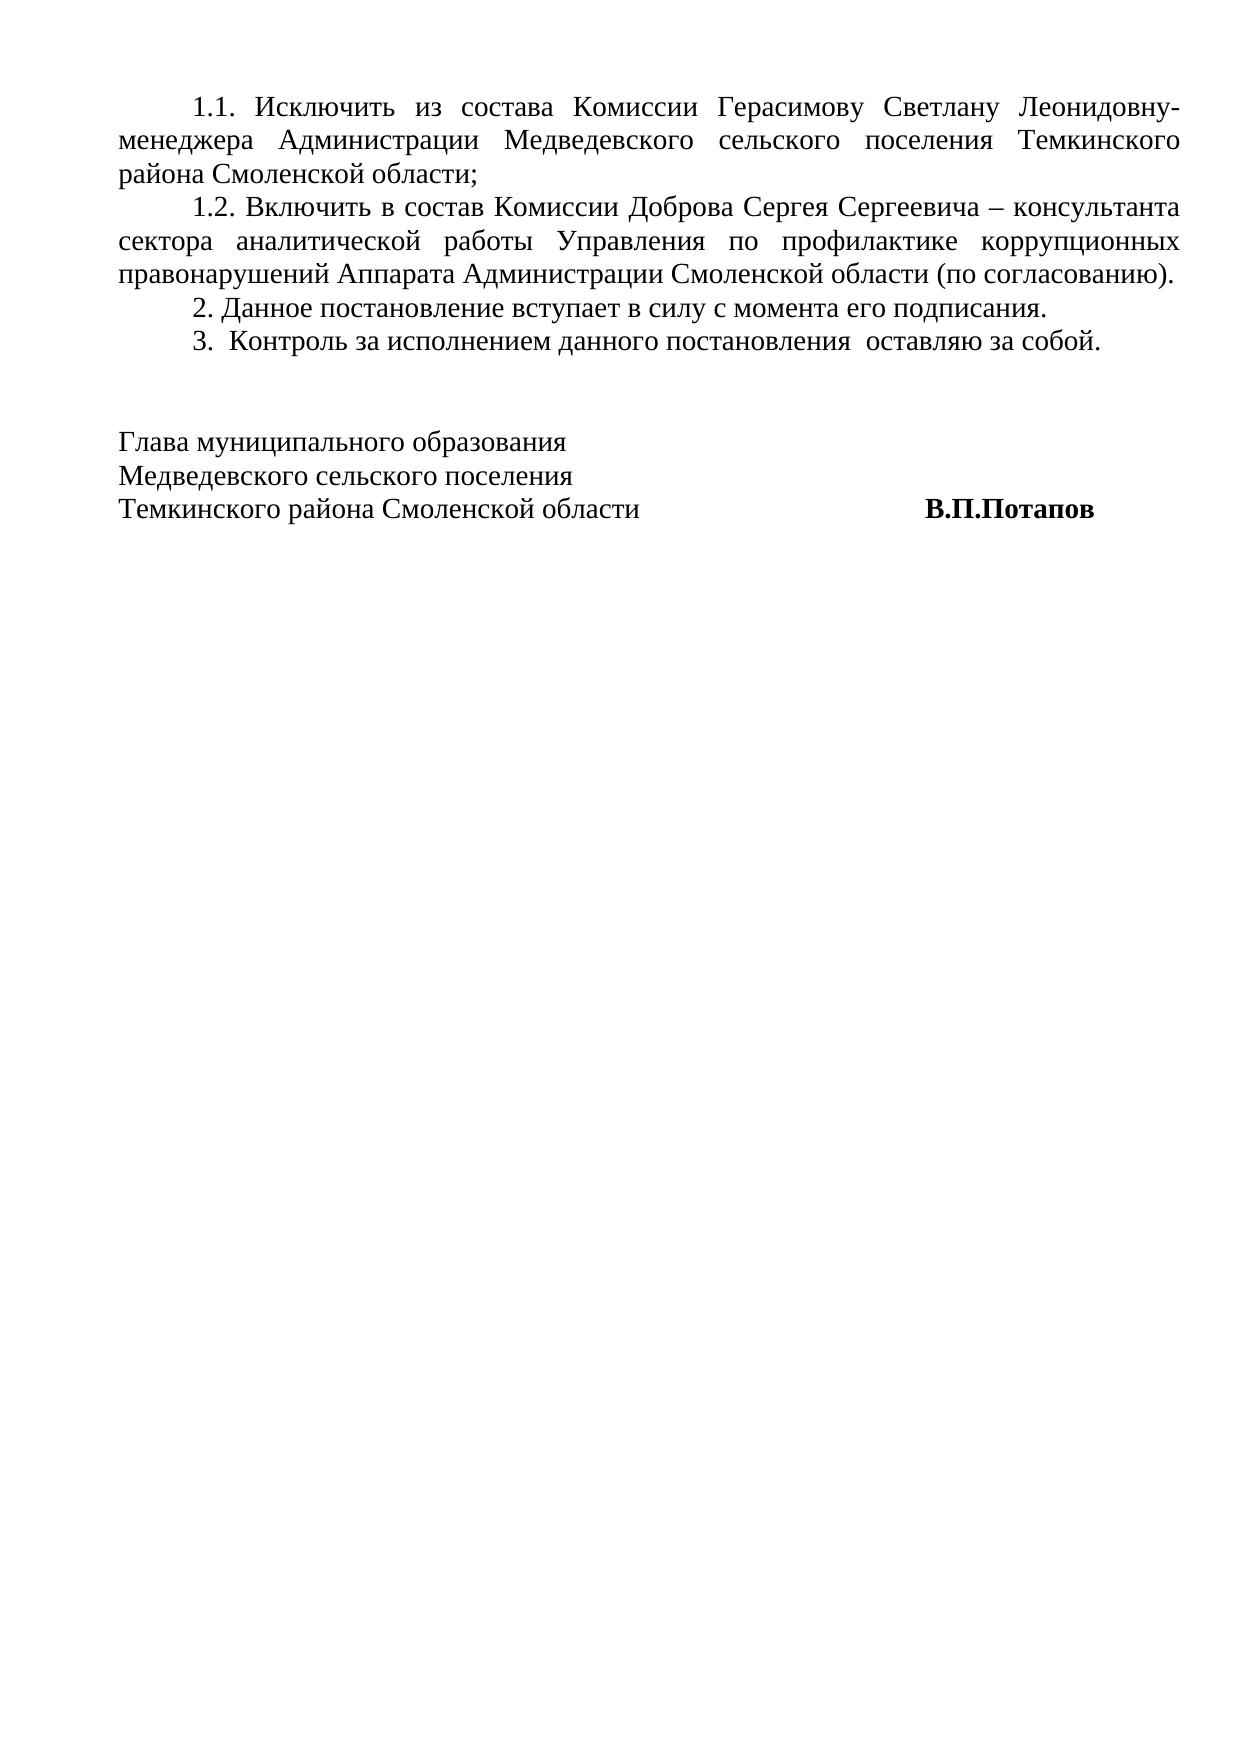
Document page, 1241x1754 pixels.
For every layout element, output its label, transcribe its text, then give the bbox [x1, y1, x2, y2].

text 1.1. Исключить из состава Комиссии Герасимову Светлану Леонидовну- менеджера Администрации Медведевского сельского поселения Темкинского района Смоленской области; [118, 89, 1181, 189]
text 1.2. Включить в состав Комиссии Доброва Сергея Сергеевича – консультанта сектора аналитической работы Управления по профилактике коррупционных правонарушений Аппарата Администрации Смоленской области (по согласованию). [118, 189, 1181, 290]
text 3. Контроль за исполнением данного постановления оставляю за собой. [118, 323, 1181, 357]
text Медведевского сельского поселения [118, 458, 1181, 491]
text Глава муниципального образования [118, 424, 1181, 458]
text 2. Данное постановление вступает в силу с момента его подписания. [118, 290, 1181, 323]
text Темкинского района Смоленской области В.П.Потапов [118, 491, 1181, 525]
